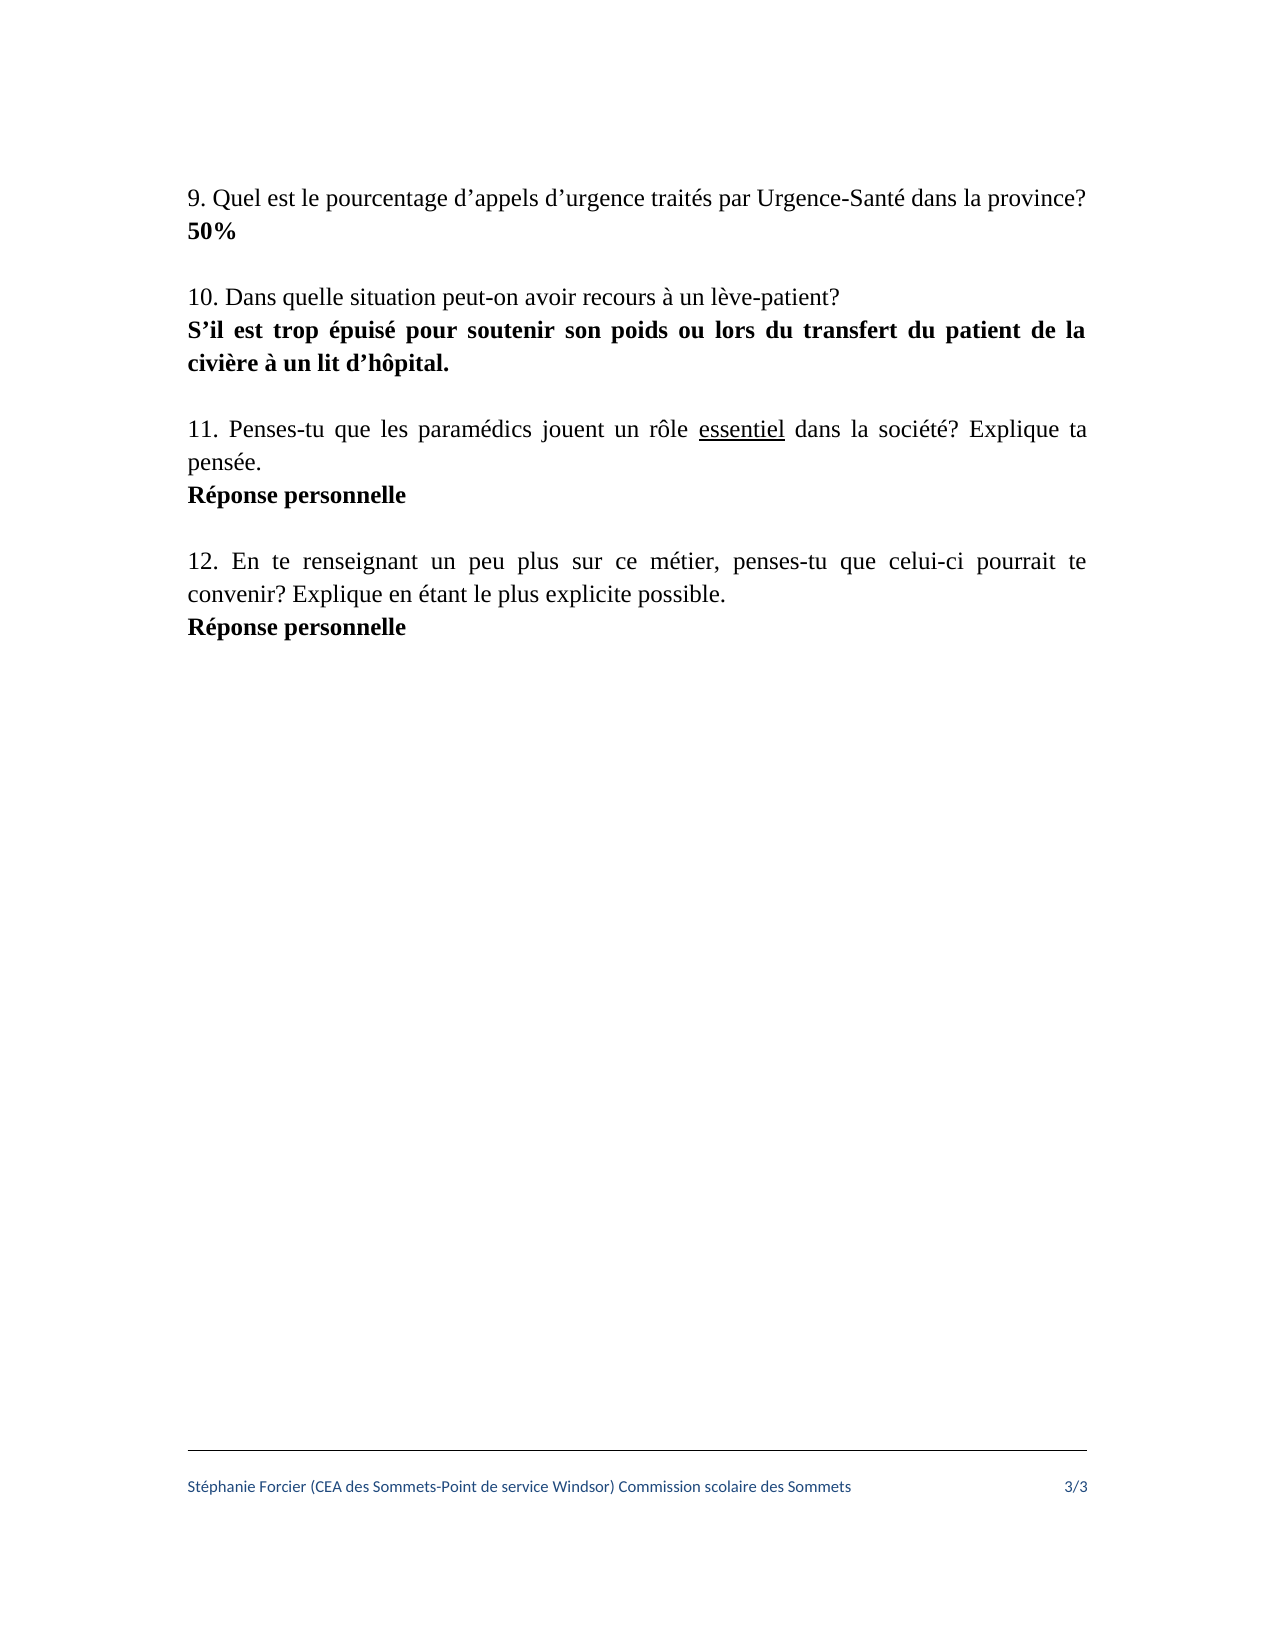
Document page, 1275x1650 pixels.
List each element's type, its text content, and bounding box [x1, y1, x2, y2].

text Réponse personnelle [187, 480, 1087, 509]
text 10. Dans quelle situation peut-on avoir recours à un lève-patient? [187, 282, 1087, 311]
text Réponse personnelle [187, 612, 1087, 641]
text 11. Penses-tu que les paramédics jouent un rôle essentiel dans la société? Explique ta pensée. [187, 414, 1087, 476]
text S’il est trop épuisé pour soutenir son poids ou lors du transfert du patient de la civière à un lit d’hôpital. [187, 315, 1087, 377]
text 9. Quel est le pourcentage d’appels d’urgence traités par Urgence-Santé dans la province? [187, 183, 1087, 212]
text 12. En te renseignant un peu plus sur ce métier, penses-tu que celui-ci pourrait te convenir? Explique en étant le plus explicite possible. [187, 546, 1087, 608]
text 50% [187, 216, 1087, 245]
